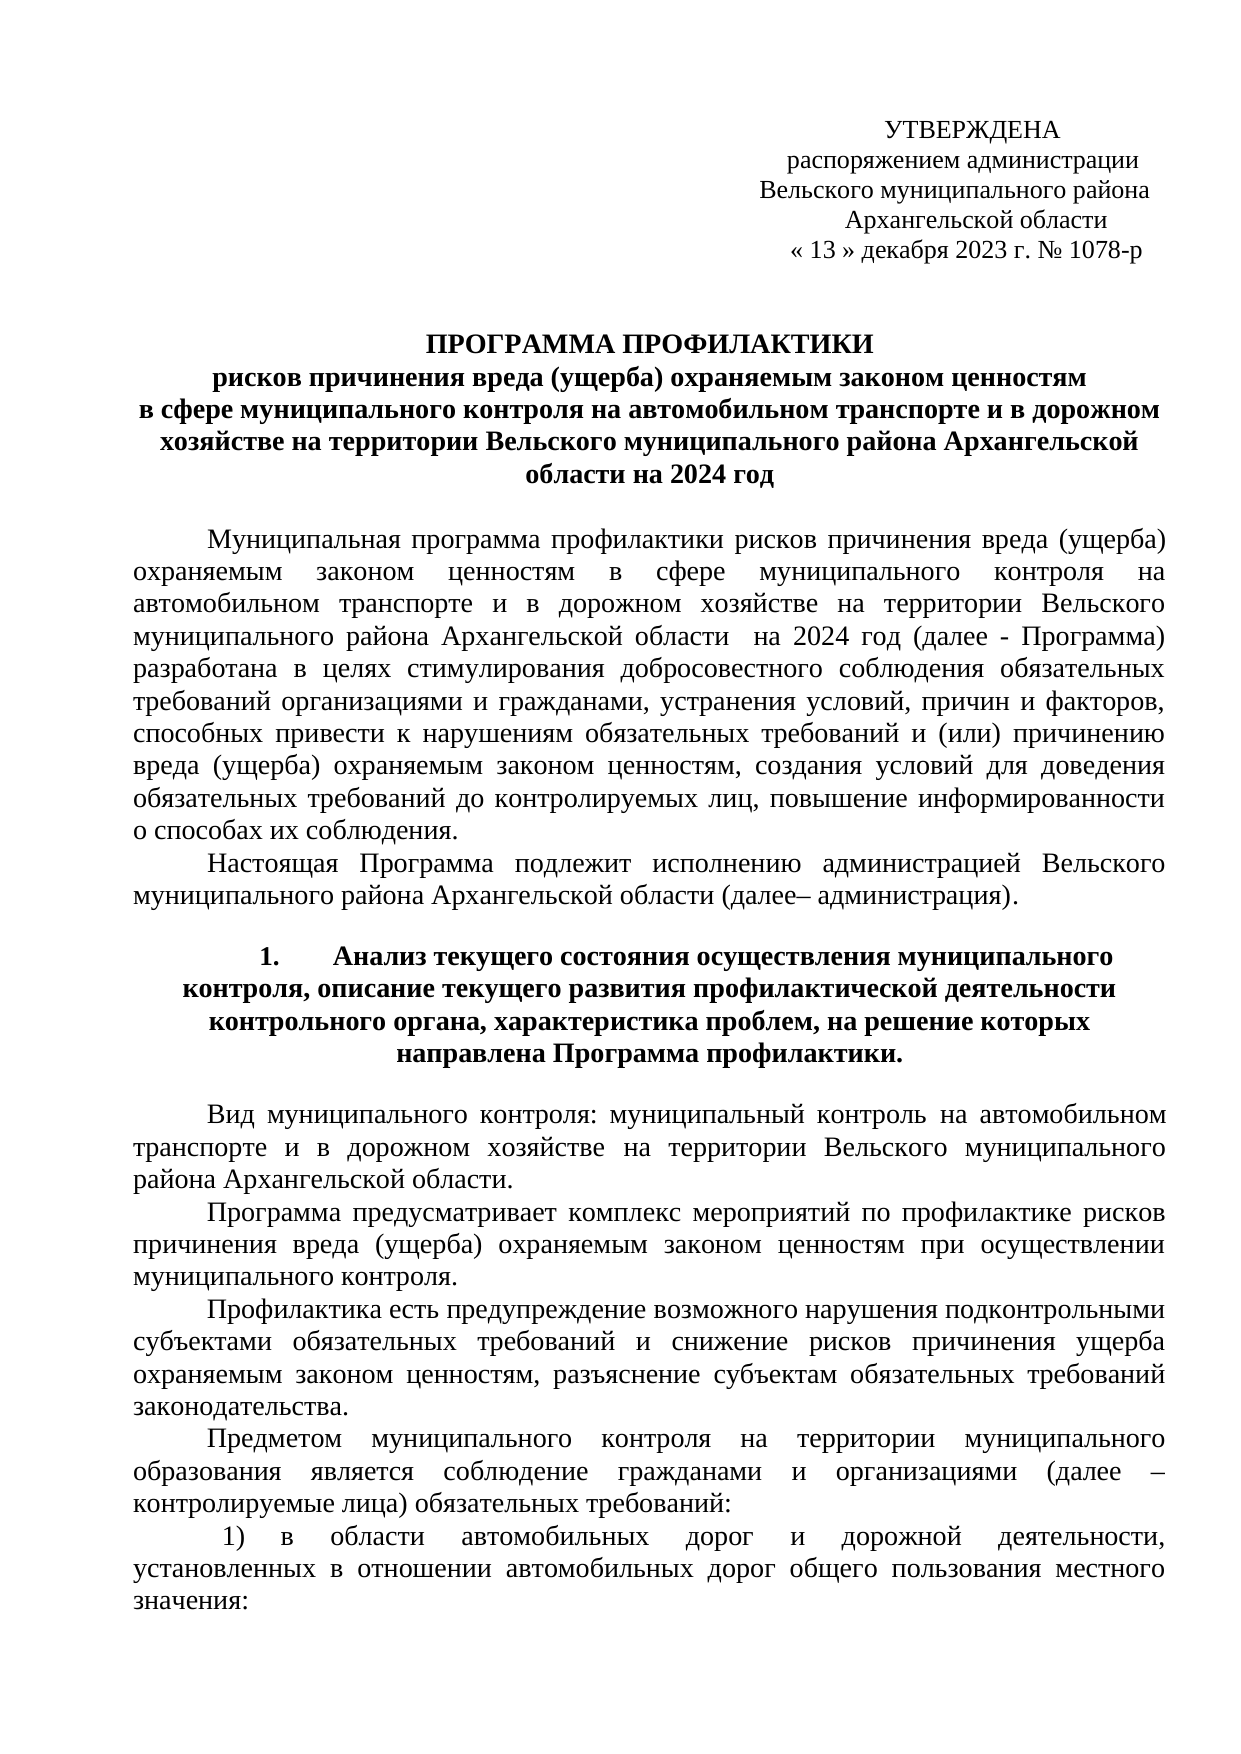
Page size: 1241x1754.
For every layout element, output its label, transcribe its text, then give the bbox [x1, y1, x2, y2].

text УТВЕРЖДЕНА [133, 114, 1167, 144]
text Профилактика есть предупреждение возможного нарушения подконтрольными субъектами обязательных требований и снижение рисков причинения ущерба охраняемым законом ценностям, разъяснение субъектам обязательных требований законодательства. [133, 1292, 1167, 1421]
text Вельского муниципального района [649, 174, 1167, 204]
text Архангельской области [649, 204, 1167, 234]
text рисков причинения вреда (ущерба) охраняемым законом ценностям [133, 360, 1167, 392]
text распоряжением администрации [575, 144, 1167, 174]
list в области автомобильных дорог и дорожной деятельности, установленных в отношении автомобильных дорог общего пользования местного значения: [133, 1519, 1167, 1616]
text Настоящая Программа подлежит исполнению администрацией Вельского муниципального района Архангельской области (далее– администрация). [133, 846, 1167, 910]
text Вид муниципального контроля: муниципальный контроль на автомобильном транспорте и в дорожном хозяйстве на территории Вельского муниципального района Архангельской области. [133, 1097, 1167, 1195]
text Программа предусматривает комплекс мероприятий по профилактике рисков причинения вреда (ущерба) охраняемым законом ценностям при осуществлении муниципального контроля. [133, 1195, 1167, 1292]
list Анализ текущего состояния осуществления муниципального контроля, описание текущего развития профилактической деятельности контрольного органа, характеристика проблем, на решение которых направлена Программа профилактики. [133, 939, 1167, 1069]
text « 13 » декабря 2023 г. № 1078-р [575, 234, 1167, 264]
text Муниципальная программа профилактики рисков причинения вреда (ущерба) охраняемым законом ценностям в сфере муниципального контроля на автомобильном транспорте и в дорожном хозяйстве на территории Вельского муниципального района Архангельской области на 2024 год (далее - Программа) разработана в целях стимулирования добросовестного соблюдения обязательных требований организациями и гражданами, устранения условий, причин и факторов, способных привести к нарушениям обязательных требований и (или) причинению вреда (ущерба) охраняемым законом ценностям, создания условий для доведения обязательных требований до контролируемых лиц, повышение информированности о способах их соблюдения. [133, 522, 1167, 846]
text ПРОГРАММА ПРОФИЛАКТИКИ [133, 327, 1167, 360]
text Предметом муниципального контроля на территории муниципального образования является соблюдение гражданами и организациями (далее – контролируемые лица) обязательных требований: [133, 1421, 1167, 1519]
text в сфере муниципального контроля на автомобильном транспорте и в дорожном хозяйстве на территории Вельского муниципального района Архангельской области на 2024 год [133, 392, 1167, 489]
